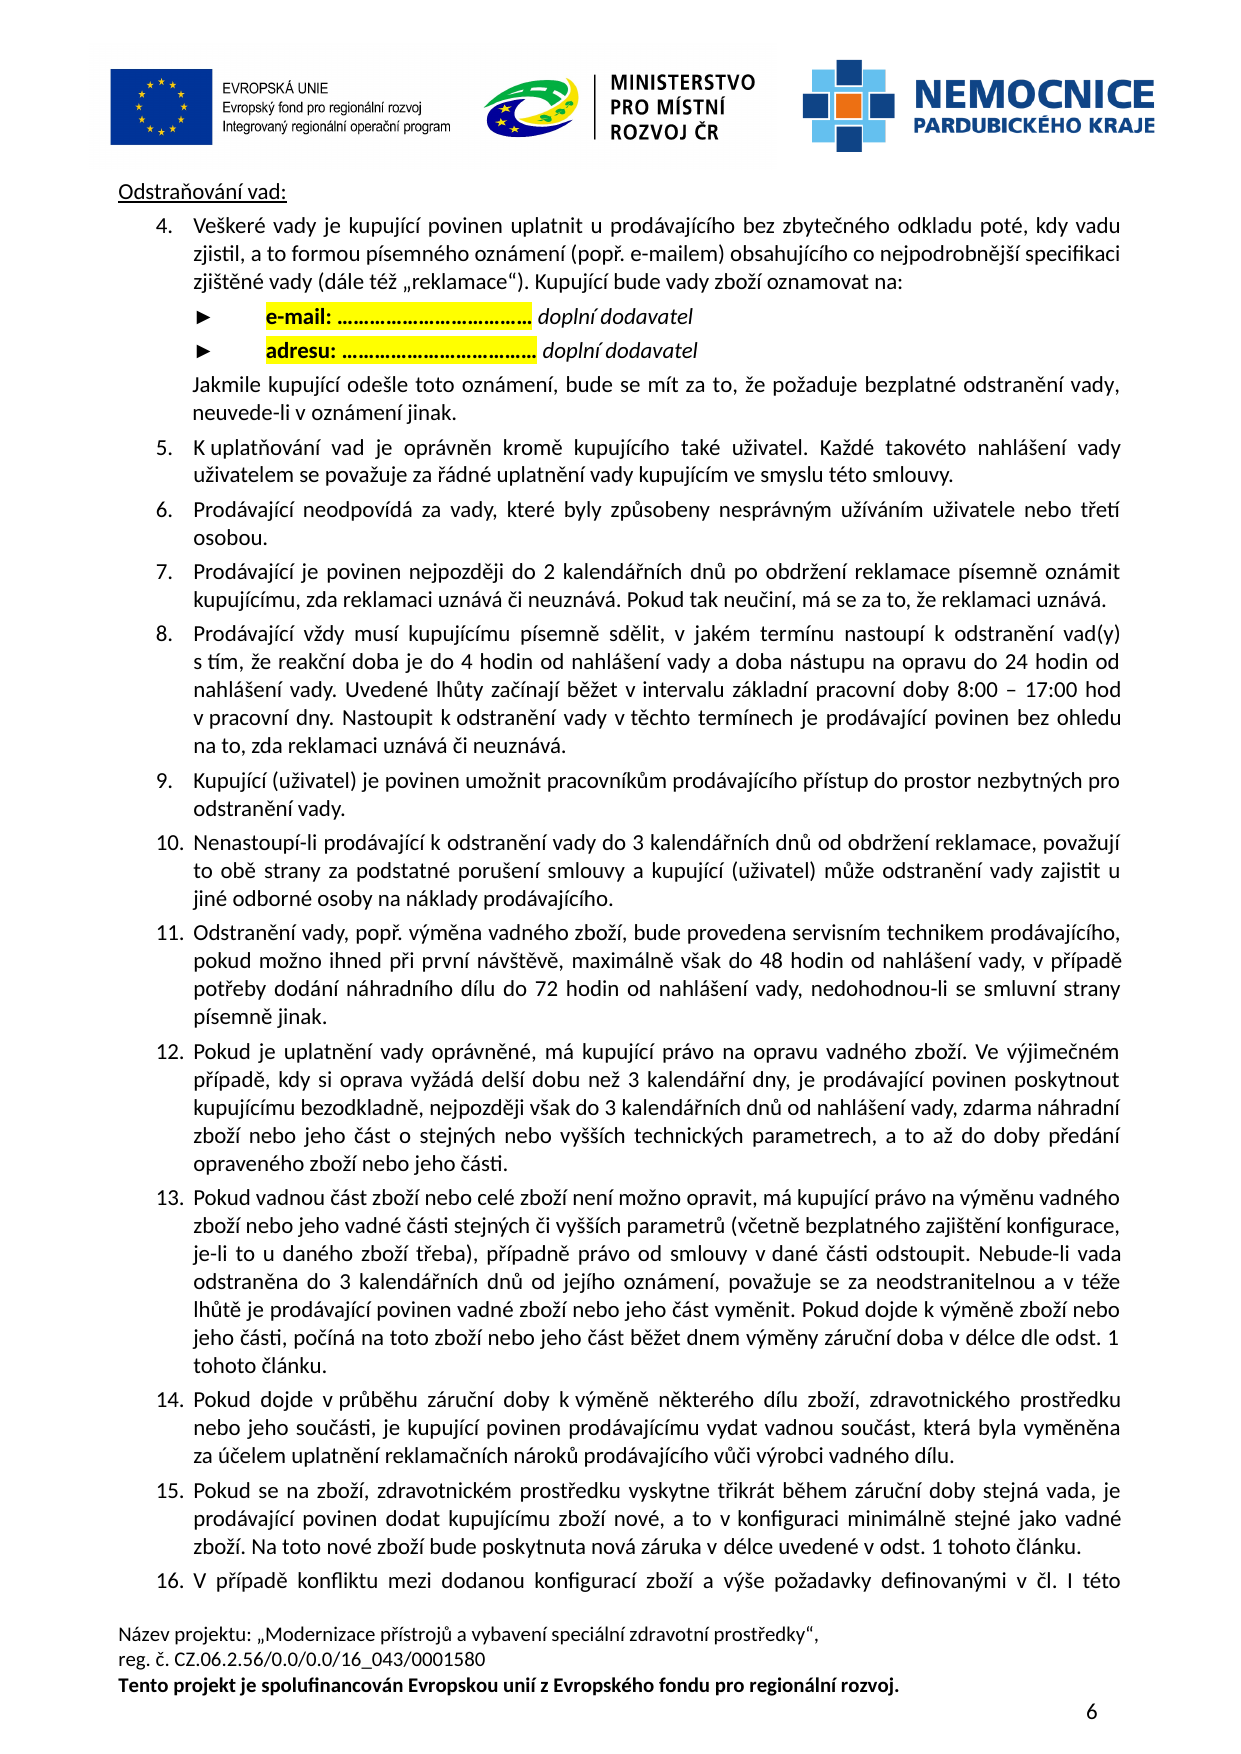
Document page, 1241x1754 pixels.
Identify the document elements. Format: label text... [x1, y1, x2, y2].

list Kupující (uživatel) je povinen umožnit pracovníkům prodávajícího přístup do prostor nezbytných pro odstranění vady. [156, 766, 1122, 822]
list Pokud se na zboží, zdravotnickém prostředku vyskytne třikrát během záruční doby stejná vada, je prodávající povinen dodat kupujícímu zboží nové, a to v konfiguraci minimálně stejné jako vadné zboží. Na toto nové zboží bude poskytnuta nová záruka v délce uvedené v odst. 1 tohoto článku. [156, 1476, 1122, 1560]
text Jakmile kupující odešle toto oznámení, bude se mít za to, že požaduje bezplatné odstranění vady, neuvede-li v oznámení jinak. [192, 370, 1122, 426]
picture [801, 58, 1155, 153]
list Pokud dojde v průběhu záruční doby k výměně některého dílu zboží, zdravotnického prostředku nebo jeho součásti, je kupující povinen prodávajícímu vydat vadnou součást, která byla vyměněna za účelem uplatnění reklamačních nároků prodávajícího vůči výrobci vadného dílu. [156, 1386, 1122, 1469]
list Prodávající je povinen nejpozději do 2 kalendářních dnů po obdržení reklamace písemně oznámit kupujícímu, zda reklamaci uznává či neuznává. Pokud tak neučiní, má se za to, že reklamaci uznává. [156, 557, 1122, 613]
list Prodávající neodpovídá za vady, které byly způsobeny nesprávným užíváním uživatele nebo třetí osobou. [156, 495, 1122, 551]
list Veškeré vady je kupující povinen uplatnit u prodávajícího bez zbytečného odkladu poté, kdy vadu zjistil, a to formou písemného oznámení (popř. e-mailem) obsahujícího co nejpodrobnější specifikaci zjištěné vady (dále též „reklamace“). Kupující bude vady zboží oznamovat na: [156, 211, 1122, 296]
list K uplatňování vad je oprávněn kromě kupujícího také uživatel. Každé takovéto nahlášení vady uživatelem se považuje za řádné uplatnění vady kupujícím ve smyslu této smlouvy. [156, 433, 1122, 489]
list Prodávající vždy musí kupujícímu písemně sdělit, v jakém termínu nastoupí k odstranění vad(y) s tím, že reakční doba je do 4 hodin od nahlášení vady a doba nástupu na opravu do 24 hodin od nahlášení vady. Uvedené lhůty začínají běžet v intervalu základní pracovní doby 8:00 – 17:00 hod v pracovní dny. Nastoupit k odstranění vady v těchto termínech je prodávající povinen bez ohledu na to, zda reklamaci uznává či neuznává. [156, 619, 1122, 759]
text Odstraňování vad: [118, 177, 1122, 205]
list e-mail: ……………………………… doplní dodavatel [532, 302, 1122, 330]
list Pokud je uplatnění vady oprávněné, má kupující právo na opravu vadného zboží. Ve výjimečném případě, kdy si oprava vyžádá delší dobu než 3 kalendářní dny, je prodávající povinen poskytnout kupujícímu bezodkladně, nejpozději však do 3 kalendářních dnů od nahlášení vady, zdarma náhradní zboží nebo jeho část o stejných nebo vyšších technických parametrech, a to až do doby předání opraveného zboží nebo jeho části. [156, 1037, 1122, 1177]
list adresu: ……………………………… doplní dodavatel [537, 336, 1122, 364]
list Nenastoupí-li prodávající k odstranění vady do 3 kalendářních dnů od obdržení reklamace, považují to obě strany za podstatné porušení smlouvy a kupující (uživatel) může odstranění vady zajistit u jiné odborné osoby na náklady prodávajícího. [156, 828, 1122, 912]
picture [88, 43, 777, 170]
list Odstranění vady, popř. výměna vadného zboží, bude provedena servisním technikem prodávajícího, pokud možno ihned při první návštěvě, maximálně však do 48 hodin od nahlášení vady, v případě potřeby dodání náhradního dílu do 72 hodin od nahlášení vady, nedohodnou-li se smluvní strany písemně jinak. [156, 918, 1122, 1031]
list Pokud vadnou část zboží nebo celé zboží není možno opravit, má kupující právo na výměnu vadného zboží nebo jeho vadné části stejných či vyšších parametrů (včetně bezplatného zajištění konfigurace, je-li to u daného zboží třeba), případně právo od smlouvy v dané části odstoupit. Nebude-li vada odstraněna do 3 kalendářních dnů od jejího oznámení, považuje se za neodstranitelnou a v téže lhůtě je prodávající povinen vadné zboží nebo jeho část vyměnit. Pokud dojde k výměně zboží nebo jeho části, počíná na toto zboží nebo jeho část běžet dnem výměny záruční doba v délce dle odst. 1 tohoto článku. [156, 1183, 1122, 1379]
